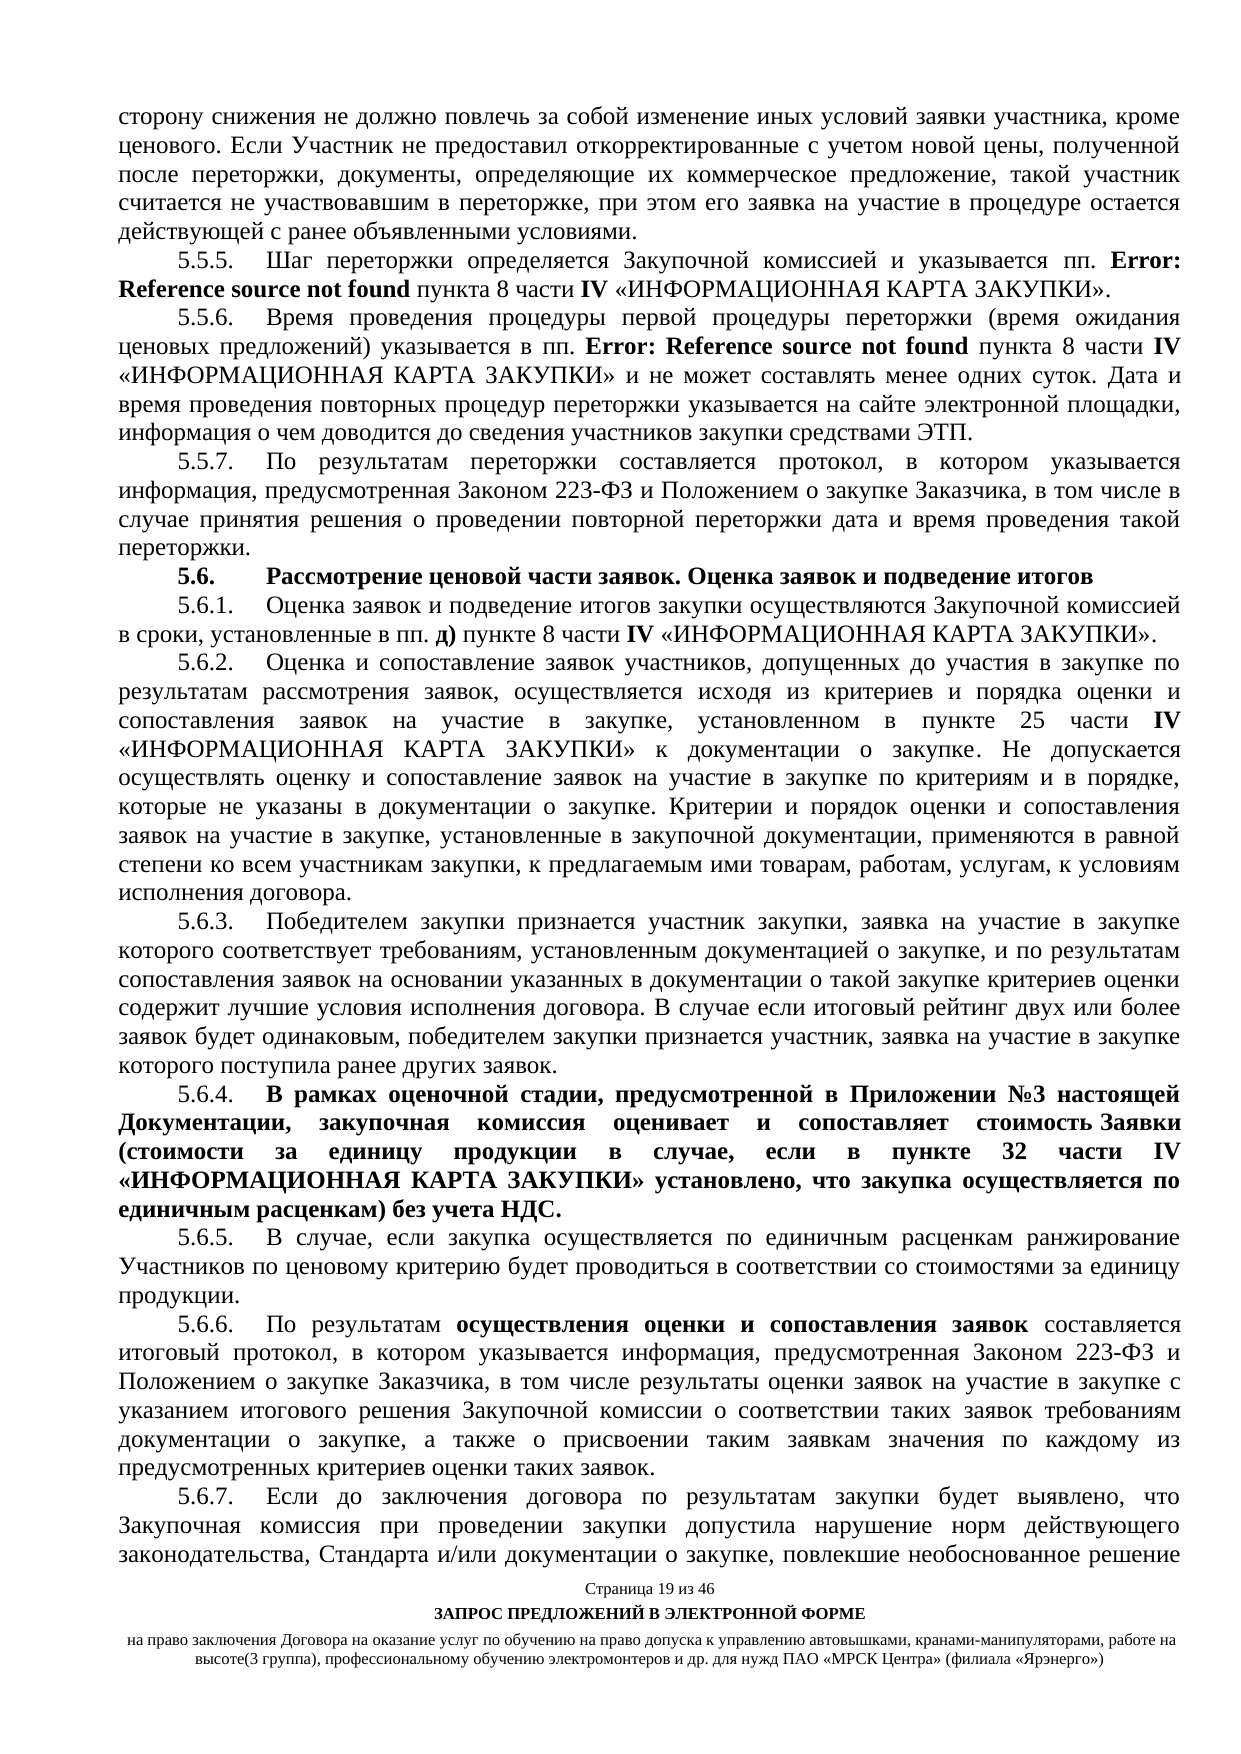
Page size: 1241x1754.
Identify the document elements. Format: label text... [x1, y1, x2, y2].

subtitle В рамках оценочной стадии, предусмотренной в Приложении №3 настоящей Документации, закупочная комиссия оценивает и сопоставляет стоимость Заявки (стоимости за единицу продукции в случае, если в пункте 32 части IV «ИНФОРМАЦИОННАЯ КАРТА ЗАКУПКИ» установлено, что закупка осуществляется по единичным расценкам) без учета НДС. [118, 1079, 1181, 1222]
subtitle В случае, если закупка осуществляется по единичным расценкам ранжирование Участников по ценовому критерию будет проводиться в соответствии со стоимостями за единицу продукции. [118, 1222, 1181, 1309]
subtitle По результатам осуществления оценки и сопоставления заявок составляется итоговый протокол, в котором указывается информация, предусмотренная Законом 223-ФЗ и Положением о закупке Заказчика, в том числе результаты оценки заявок на участие в закупке с указанием итогового решения Закупочной комиссии о соответствии таких заявок требованиям документации о закупке, а также о присвоении таким заявкам значения по каждому из предусмотренных критериев оценки таких заявок. [118, 1309, 1181, 1481]
subtitle Рассмотрение ценовой части заявок. Оценка заявок и подведение итогов [118, 561, 1181, 590]
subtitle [118, 1481, 1181, 1567]
subtitle Оценка и сопоставление заявок участников, допущенных до участия в закупке по результатам рассмотрения заявок, осуществляется исходя из критериев и порядка оценки и сопоставления заявок на участие в закупке, установленном в пункте 25 части IV «ИНФОРМАЦИОННАЯ КАРТА ЗАКУПКИ» к документации о закупке. Не допускается осуществлять оценку и сопоставление заявок на участие в закупке по критериям и в порядке, которые не указаны в документации о закупке. Критерии и порядок оценки и сопоставления заявок на участие в закупке, установленные в закупочной документации, применяются в равной степени ко всем участникам закупки, к предлагаемым ими товарам, работам, услугам, к условиям исполнения договора. [118, 647, 1181, 906]
subtitle Победителем закупки признается участник закупки, заявка на участие в закупке которого соответствует требованиям, установленным документацией о закупке, и по результатам сопоставления заявок на основании указанных в документации о такой закупке критериев оценки содержит лучшие условия исполнения договора. В случае если итоговый рейтинг двух или более заявок будет одинаковым, победителем закупки признается участник, заявка на участие в закупке которого поступила ранее других заявок. [118, 906, 1181, 1079]
subtitle Оценка заявок и подведение итогов закупки осуществляются Закупочной комиссией в сроки, установленные в пп. д) пункте 8 части IV «ИНФОРМАЦИОННАЯ КАРТА ЗАКУПКИ». [118, 590, 1181, 647]
subtitle По результатам переторжки составляется протокол, в котором указывается информация, предусмотренная Законом 223-ФЗ и Положением о закупке Заказчика, в том числе в случае принятия решения о проведении повторной переторжки дата и время проведения такой переторжки. [118, 446, 1181, 561]
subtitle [118, 101, 1181, 245]
